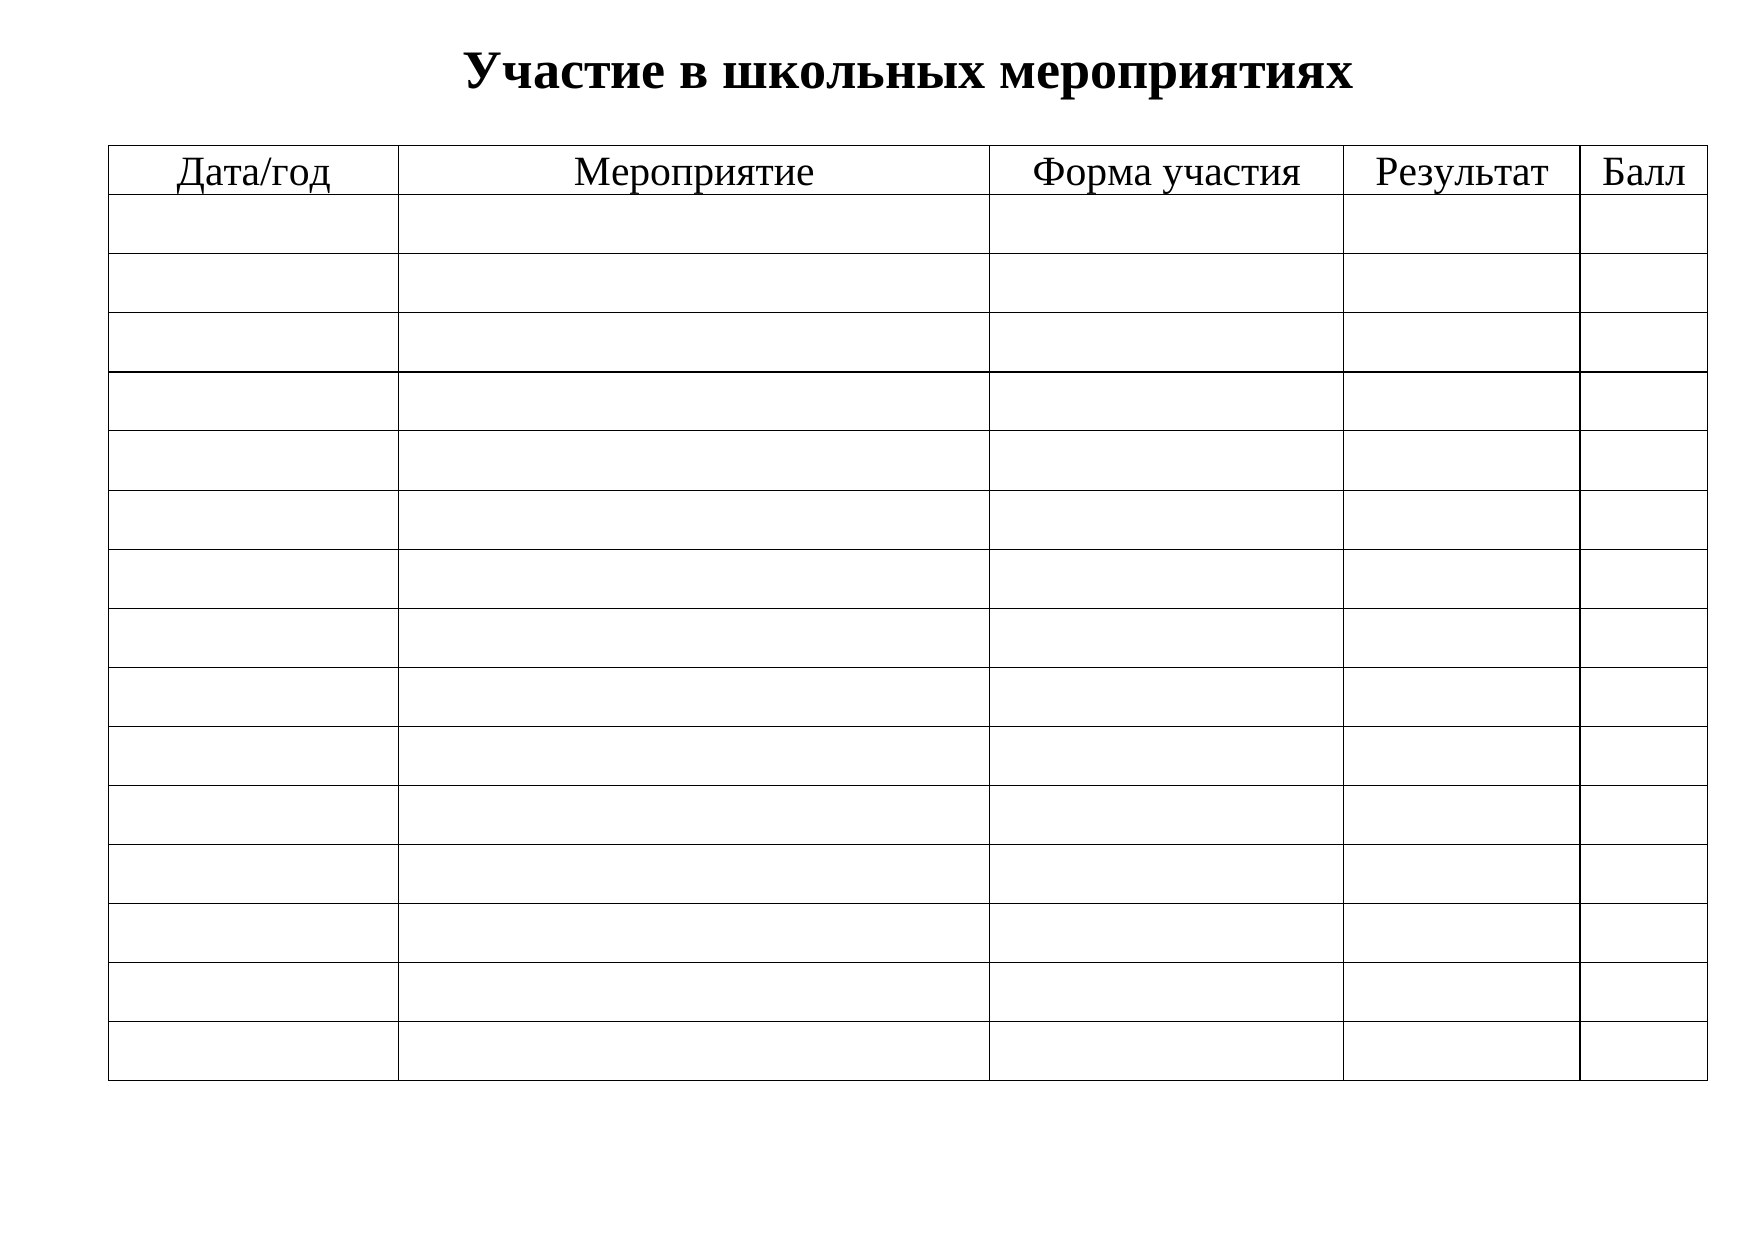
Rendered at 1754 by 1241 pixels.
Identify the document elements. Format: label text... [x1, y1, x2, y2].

table_cell [990, 904, 1343, 962]
table_cell [1581, 609, 1707, 667]
table_cell [1344, 845, 1579, 903]
table_cell [1581, 313, 1707, 371]
table_cell [399, 963, 989, 1021]
table_cell [1344, 491, 1579, 548]
table_cell [1344, 786, 1579, 844]
table_cell [990, 373, 1343, 430]
table_cell [1581, 963, 1707, 1021]
table_cell [1344, 904, 1579, 962]
text Участие в школьных мероприятиях [118, 37, 1698, 100]
table_header Дата/год [109, 146, 398, 194]
table_cell [399, 491, 989, 548]
table_cell [1344, 195, 1579, 253]
table_cell [399, 550, 989, 608]
table_cell [1344, 727, 1579, 785]
table_cell [1344, 609, 1579, 667]
table_cell [990, 313, 1343, 371]
table_cell [990, 195, 1343, 253]
table_cell [109, 609, 398, 667]
table_cell [1581, 491, 1707, 548]
table_cell [109, 963, 398, 1021]
table_cell [990, 609, 1343, 667]
table_cell [1344, 431, 1579, 489]
table_cell [109, 195, 398, 253]
table_cell [109, 254, 398, 312]
table_cell [109, 845, 398, 903]
table_cell [1581, 786, 1707, 844]
table_cell [399, 786, 989, 844]
table_cell [1344, 550, 1579, 608]
table_cell [109, 550, 398, 608]
table_cell [990, 550, 1343, 608]
table_cell [399, 727, 989, 785]
table_cell [990, 727, 1343, 785]
table_cell [399, 313, 989, 371]
table_cell [399, 373, 989, 430]
table_cell [1581, 727, 1707, 785]
table_cell [1344, 963, 1579, 1021]
table_cell [990, 491, 1343, 548]
table_cell [990, 254, 1343, 312]
table_header Форма участия [990, 146, 1343, 194]
table_cell [109, 373, 398, 430]
table_cell [1581, 904, 1707, 962]
table_cell [109, 727, 398, 785]
table_cell [109, 668, 398, 726]
table_cell [1344, 1022, 1579, 1080]
table_header Балл [1581, 146, 1707, 194]
table_cell [990, 786, 1343, 844]
table_cell [109, 491, 398, 548]
table_cell [109, 1022, 398, 1080]
table_cell [1344, 373, 1579, 430]
table_cell [1581, 845, 1707, 903]
table_cell [399, 668, 989, 726]
table_cell [990, 668, 1343, 726]
table_cell [1581, 254, 1707, 312]
table_cell [399, 254, 989, 312]
table_cell [399, 845, 989, 903]
table_cell [109, 786, 398, 844]
table_cell [1344, 668, 1579, 726]
table_cell [990, 1022, 1343, 1080]
table_cell [109, 431, 398, 489]
table_cell [1581, 668, 1707, 726]
table_cell [399, 1022, 989, 1080]
table_cell [990, 845, 1343, 903]
table_cell [1344, 254, 1579, 312]
table_cell [109, 313, 398, 371]
table_cell [399, 609, 989, 667]
table_cell [399, 431, 989, 489]
table_cell [990, 963, 1343, 1021]
table_cell [399, 904, 989, 962]
table_cell [1581, 431, 1707, 489]
table_cell [1581, 1022, 1707, 1080]
table_cell [109, 904, 398, 962]
table_cell [1344, 313, 1579, 371]
table_cell [1581, 373, 1707, 430]
table_header Результат [1344, 146, 1579, 194]
table_cell [990, 431, 1343, 489]
table_header Мероприятие [399, 146, 989, 194]
table_cell [1581, 550, 1707, 608]
table_cell [399, 195, 989, 253]
table_cell [1581, 195, 1707, 253]
